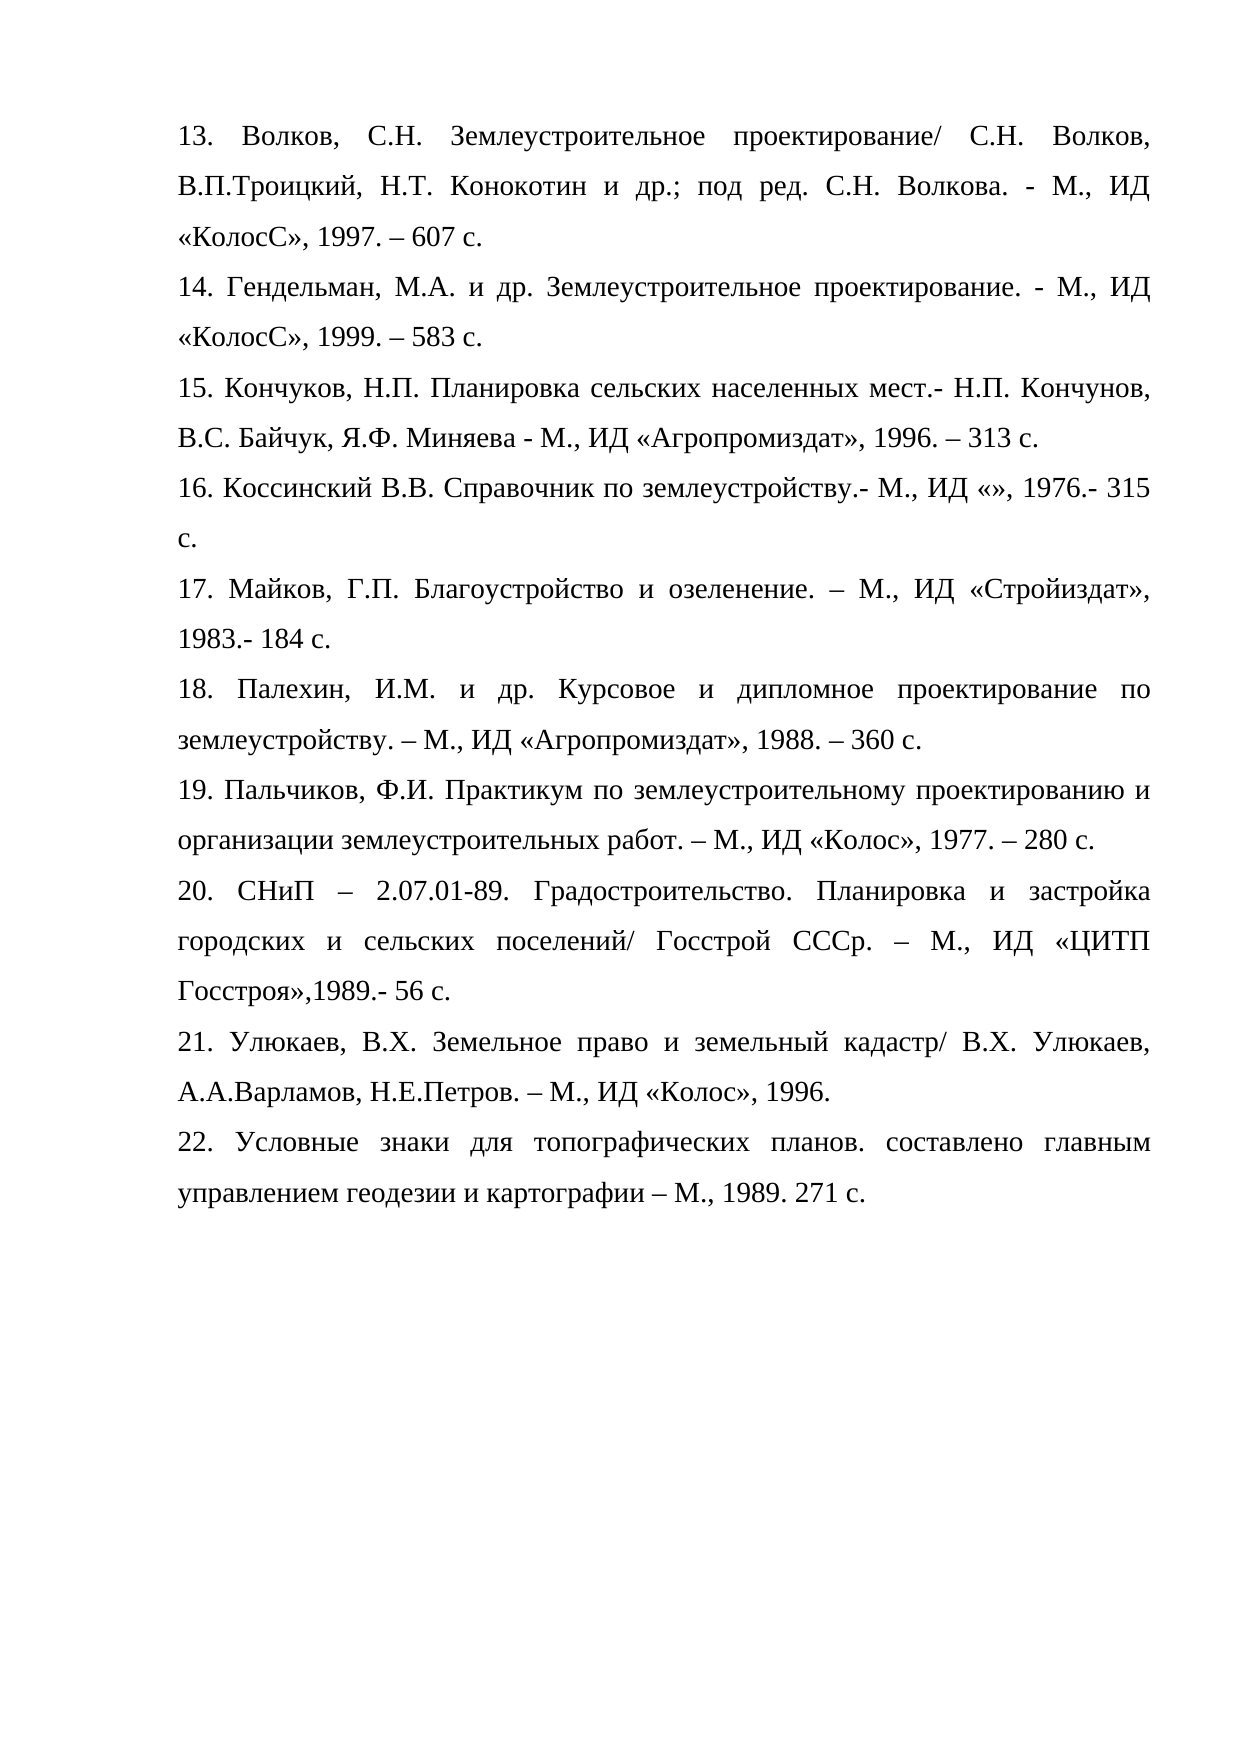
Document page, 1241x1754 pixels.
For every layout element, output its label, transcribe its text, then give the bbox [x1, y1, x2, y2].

text 19. Пальчиков, Ф.И. Практикум по землеустроительному проектированию и организации землеустроительных работ. – М., ИД «Колос», 1977. – 280 с. [177, 772, 1152, 856]
text 22. Условные знаки для топографических планов. составлено главным управлением геодезии и картографии – М., 1989. 271 с. [177, 1124, 1152, 1208]
text 13. Волков, С.Н. Землеустроительное проектирование/ С.Н. Волков, В.П.Троицкий, Н.Т. Конокотин и др.; под ред. С.Н. Волкова. - М., ИД «КолосС», 1997. – 607 с. [177, 118, 1152, 252]
text 14. Гендельман, М.А. и др. Землеустроительное проектирование. - М., ИД «КолосС», 1999. – 583 с. [177, 269, 1152, 353]
text 21. Улюкаев, В.Х. Земельное право и земельный кадастр/ В.Х. Улюкаев, А.А.Варламов, Н.Е.Петров. – М., ИД «Колос», 1996. [177, 1024, 1152, 1108]
text 20. СНиП – 2.07.01-89. Градостроительство. Планировка и застройка городских и сельских поселений/ Госстрой СССр. – М., ИД «ЦИТП Госстроя»,1989.- 56 с. [177, 873, 1152, 1007]
text 16. Коссинский В.В. Справочник по землеустройству.- М., ИД «», 1976.- 315 с. [177, 470, 1152, 554]
text 18. Палехин, И.М. и др. Курсовое и дипломное проектирование по землеустройству. – М., ИД «Агропромиздат», 1988. – 360 с. [177, 672, 1152, 755]
text 17. Майков, Г.П. Благоустройство и озеленение. – М., ИД «Стройиздат», 1983.- 184 с. [177, 571, 1152, 655]
text 15. Кончуков, Н.П. Планировка сельских населенных мест.- Н.П. Кончунов, В.С. Байчук, Я.Ф. Миняева - М., ИД «Агропромиздат», 1996. – 313 с. [177, 370, 1152, 453]
